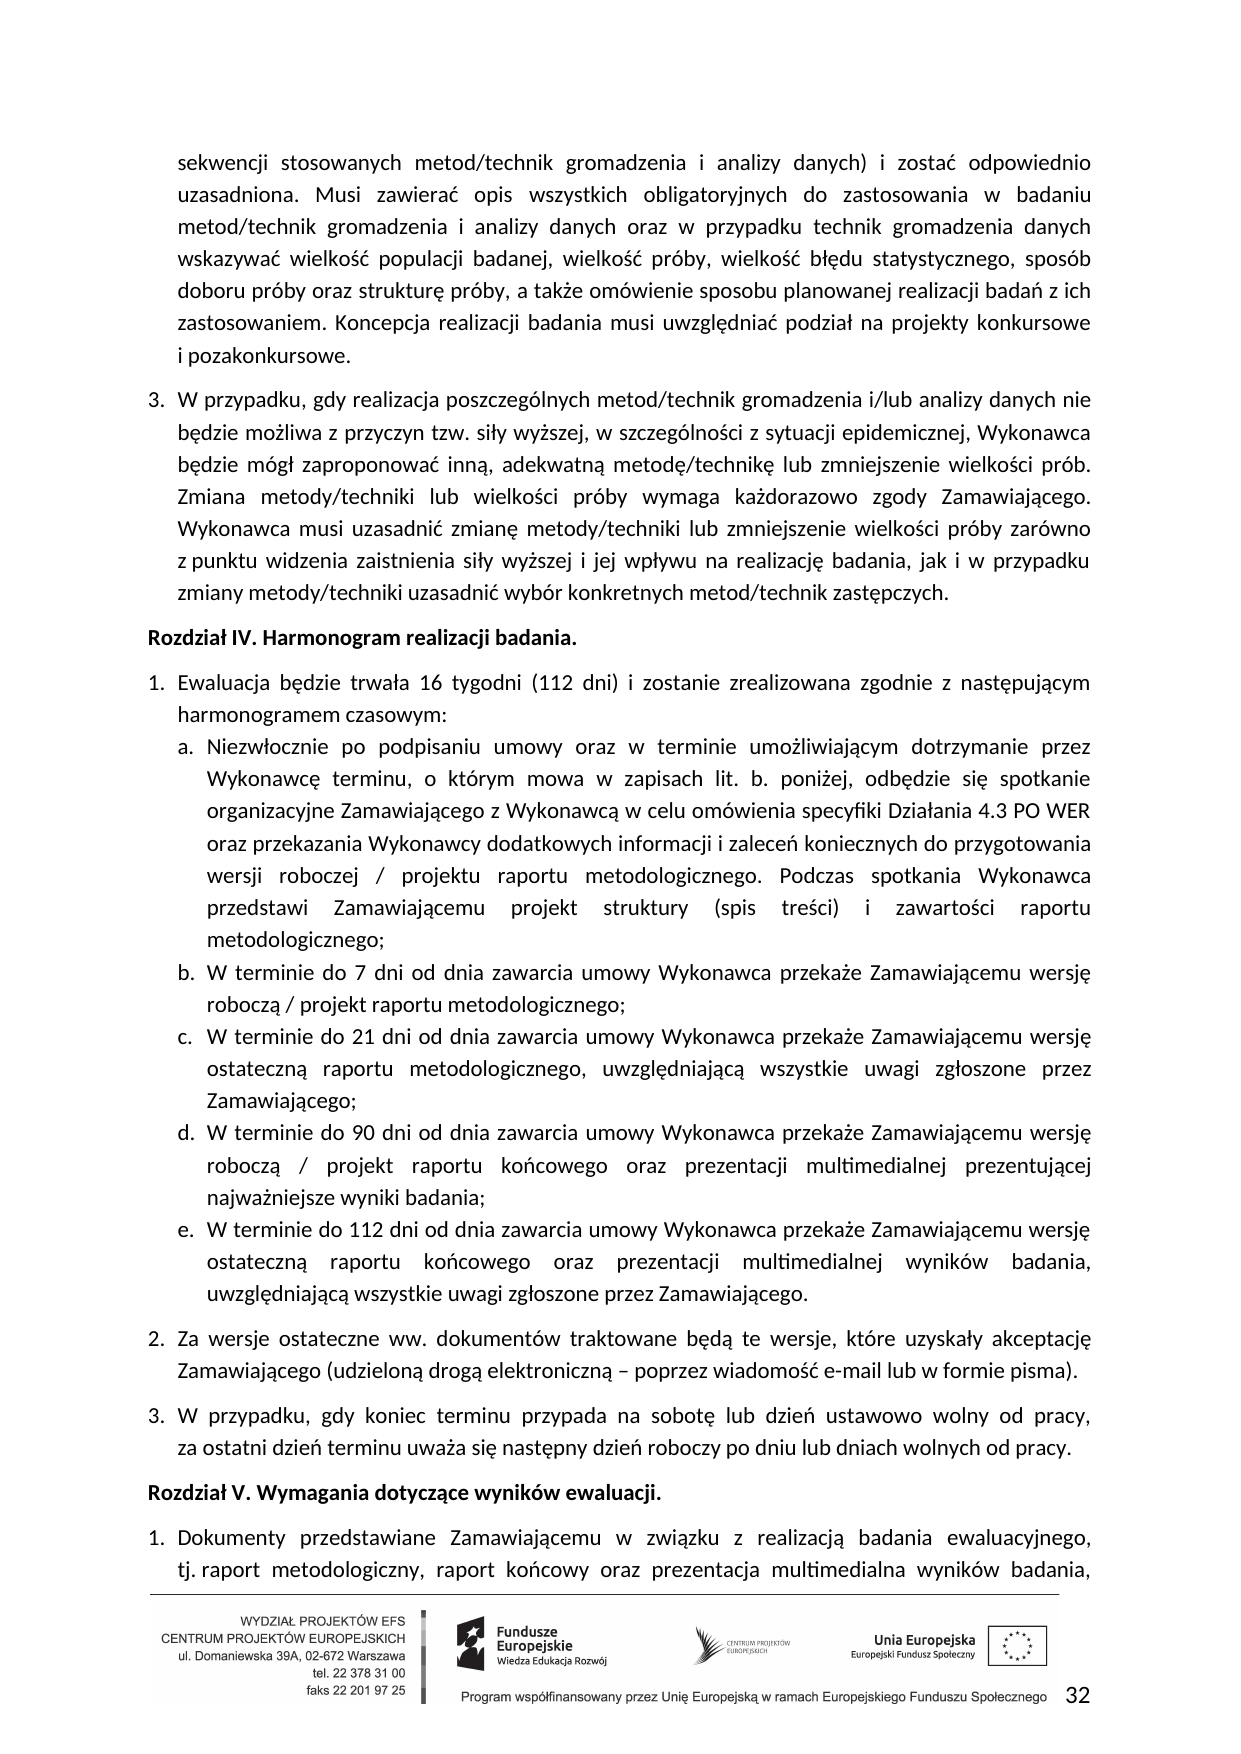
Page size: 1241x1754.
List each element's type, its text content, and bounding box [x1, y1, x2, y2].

list W przypadku, gdy koniec terminu przypada na sobotę lub dzień ustawowo wolny od pracy, za ostatni dzień terminu uważa się następny dzień roboczy po dniu lub dniach wolnych od pracy. [148, 1401, 1093, 1461]
list Niezwłocznie po podpisaniu umowy oraz w terminie umożliwiającym dotrzymanie przez Wykonawcę terminu, o którym mowa w zapisach lit. b. poniżej, odbędzie się spotkanie organizacyjne Zamawiającego z Wykonawcą w celu omówienia specyfiki Działania 4.3 PO WER oraz przekazania Wykonawcy dodatkowych informacji i zaleceń koniecznych do przygotowania wersji roboczej / projektu raportu metodologicznego. Podczas spotkania Wykonawca przedstawi Zamawiającemu projekt struktury (spis treści) i zawartości raportu metodologicznego; [177, 732, 1093, 953]
list W terminie do 90 dni od dnia zawarcia umowy Wykonawca przekaże Zamawiającemu wersję roboczą / projekt raportu końcowego oraz prezentacji multimedialnej prezentującej najważniejsze wyniki badania; [177, 1118, 1093, 1211]
text Rozdział IV. Harmonogram realizacji badania. [148, 623, 1093, 651]
list W terminie do 7 dni od dnia zawarcia umowy Wykonawca przekaże Zamawiającemu wersję roboczą / projekt raportu metodologicznego; [177, 958, 1093, 1018]
picture [150, 1594, 1060, 1704]
list W terminie do 21 dni od dnia zawarcia umowy Wykonawca przekaże Zamawiającemu wersję ostateczną raportu metodologicznego, uwzględniającą wszystkie uwagi zgłoszone przez Zamawiającego; [177, 1022, 1093, 1114]
list W terminie do 112 dni od dnia zawarcia umowy Wykonawca przekaże Zamawiającemu wersję ostateczną raportu końcowego oraz prezentacji multimedialnej wyników badania, uwzględniającą wszystkie uwagi zgłoszone przez Zamawiającego. [177, 1215, 1093, 1307]
text Rozdział V. Wymagania dotyczące wyników ewaluacji. [148, 1478, 1093, 1506]
list W przypadku, gdy realizacja poszczególnych metod/technik gromadzenia i/lub analizy danych nie będzie możliwa z przyczyn tzw. siły wyższej, w szczególności z sytuacji epidemicznej, Wykonawca będzie mógł zaproponować inną, adekwatną metodę/technikę lub zmniejszenie wielkości prób. Zmiana metody/techniki lub wielkości próby wymaga każdorazowo zgody Zamawiającego. Wykonawca musi uzasadnić zmianę metody/techniki lub zmniejszenie wielkości próby zarówno z punktu widzenia zaistnienia siły wyższej i jej wpływu na realizację badania, jak i w przypadku zmiany metody/techniki uzasadnić wybór konkretnych metod/technik zastępczych. [148, 385, 1093, 607]
list Ewaluacja będzie trwała 16 tygodni (112 dni) i zostanie zrealizowana zgodnie z następującym harmonogramem czasowym: [148, 668, 1093, 728]
list Za wersje ostateczne ww. dokumentów traktowane będą te wersje, które uzyskały akceptację Zamawiającego (udzieloną drogą elektroniczną – poprzez wiadomość e-mail lub w formie pisma). [148, 1324, 1093, 1384]
